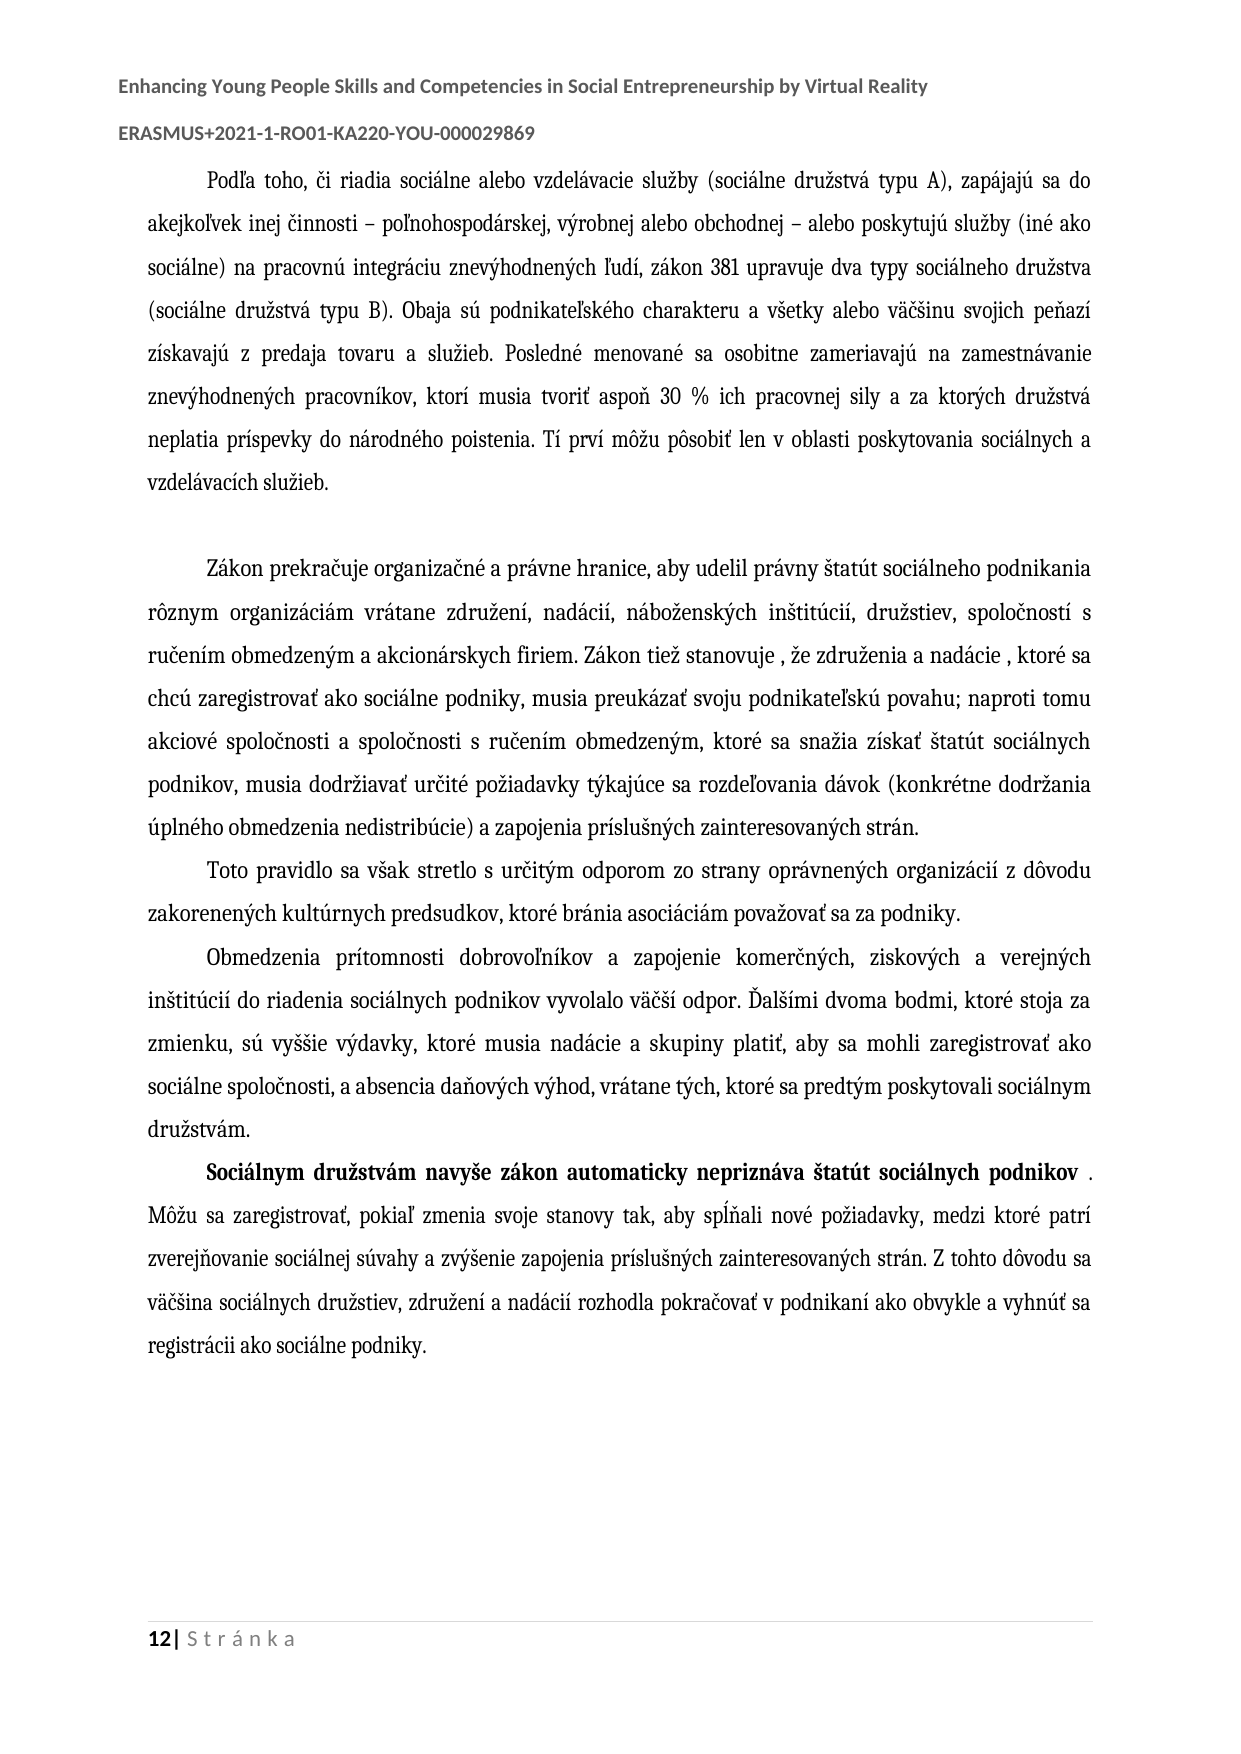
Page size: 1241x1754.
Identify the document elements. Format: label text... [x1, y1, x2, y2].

text Podľa toho, či riadia sociálne alebo vzdelávacie služby (sociálne družstvá typu A), zapájajú sa do akejkoľvek inej činnosti – poľnohospodárskej, výrobnej alebo obchodnej – alebo poskytujú služby (iné ako sociálne) na pracovnú integráciu znevýhodnených ľudí, zákon 381 upravuje dva typy sociálneho družstva (sociálne družstvá typu B). Obaja sú podnikateľského charakteru a všetky alebo väčšinu svojich peňazí získavajú z predaja tovaru a služieb. Posledné menované sa osobitne zameriavajú na zamestnávanie znevýhodnených pracovníkov, ktorí musia tvoriť aspoň 30 % ich pracovnej sily a za ktorých družstvá neplatia príspevky do národného poistenia. Tí prví môžu pôsobiť len v oblasti poskytovania sociálnych a vzdelávacích služieb. [148, 166, 1093, 497]
text Zákon prekračuje organizačné a právne hranice, aby udelil právny štatút sociálneho podnikania rôznym organizáciám vrátane združení, nadácií, náboženských inštitúcií, družstiev, spoločností s ručením obmedzeným a akcionárskych firiem. Zákon tiež stanovuje , že združenia a nadácie , ktoré sa chcú zaregistrovať ako sociálne podniky, musia preukázať svoju podnikateľskú povahu; naproti tomu akciové spoločnosti a spoločnosti s ručením obmedzeným, ktoré sa snažia získať štatút sociálnych podnikov, musia dodržiavať určité požiadavky týkajúce sa rozdeľovania dávok (konkrétne dodržania úplného obmedzenia nedistribúcie) a zapojenia príslušných zainteresovaných strán. [148, 554, 1093, 842]
text Obmedzenia prítomnosti dobrovoľníkov a zapojenie komerčných, ziskových a verejných inštitúcií do riadenia sociálnych podnikov vyvolalo väčší odpor. Ďalšími dvoma bodmi, ktoré stoja za zmienku, sú vyššie výdavky, ktoré musia nadácie a skupiny platiť, aby sa mohli zaregistrovať ako sociálne spoločnosti, a absencia daňových výhod, vrátane tých, ktoré sa predtým poskytovali sociálnym družstvám. [148, 942, 1093, 1144]
text Toto pravidlo sa však stretlo s určitým odporom zo strany oprávnených organizácií z dôvodu zakorenených kultúrnych predsudkov, ktoré bránia asociáciám považovať sa za podniky. [148, 856, 1093, 928]
text Sociálnym družstvám navyše zákon automaticky nepriznáva štatút sociálnych podnikov . Môžu sa zaregistrovať, pokiaľ zmenia svoje stanovy tak, aby spĺňali nové požiadavky, medzi ktoré patrí zverejňovanie sociálnej súvahy a zvýšenie zapojenia príslušných zainteresovaných strán. Z tohto dôvodu sa väčšina sociálnych družstiev, združení a nadácií rozhodla pokračovať v podnikaní ako obvykle a vyhnúť sa registrácii ako sociálne podniky. [148, 1158, 1093, 1359]
